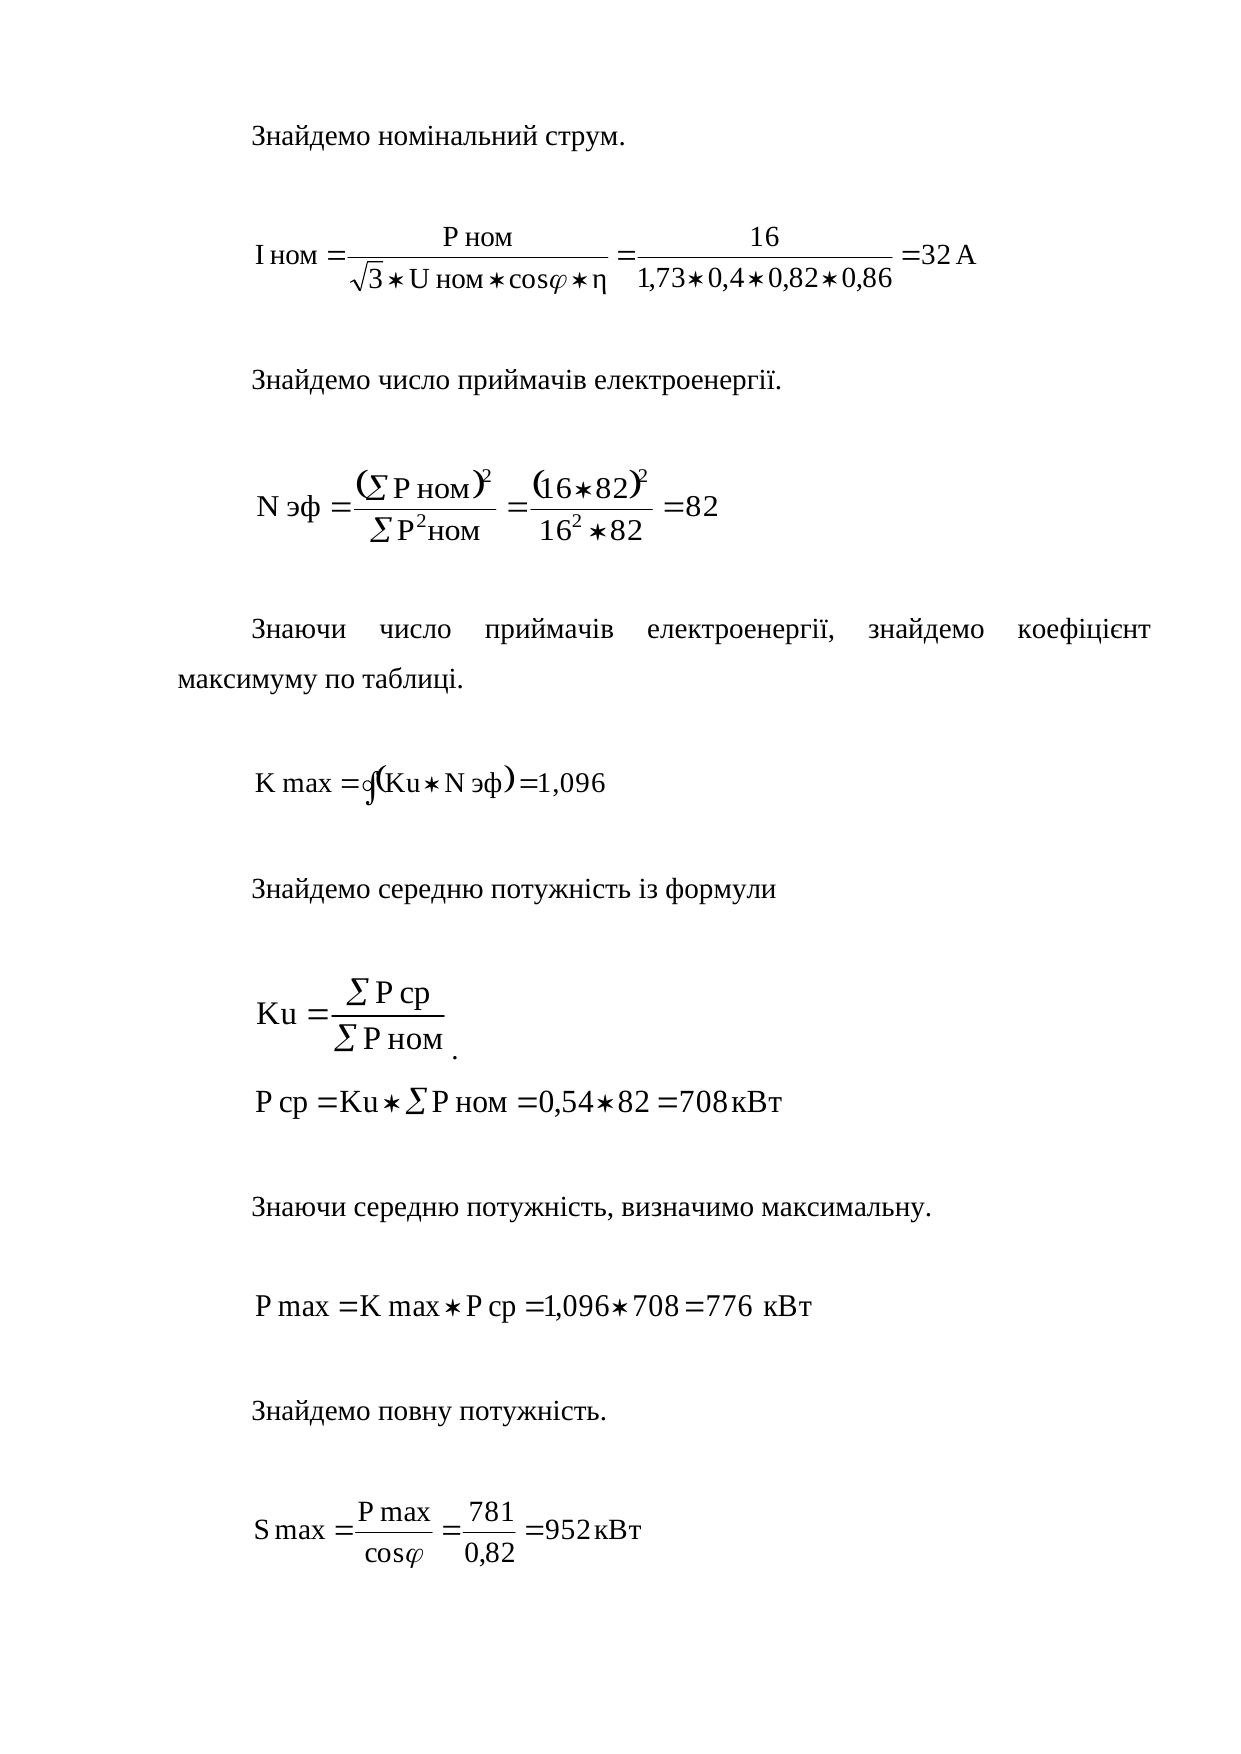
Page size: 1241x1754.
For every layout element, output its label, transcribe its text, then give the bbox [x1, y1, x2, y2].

text Знайдемо середню потужність із формули [177, 872, 1152, 905]
text Знайдемо повну потужність. [177, 1393, 1152, 1426]
text Знаючи число приймачів електроенергії, знайдемо коефіцієнт максимуму по таблиці. [177, 611, 1152, 695]
text Знаючи середню потужність, визначимо максимальну. [177, 1189, 1152, 1222]
text Знайдемо число приймачів електроенергії. [177, 362, 1152, 396]
text . [177, 972, 1152, 1066]
text Знайдемо номінальний струм. [177, 118, 1152, 152]
